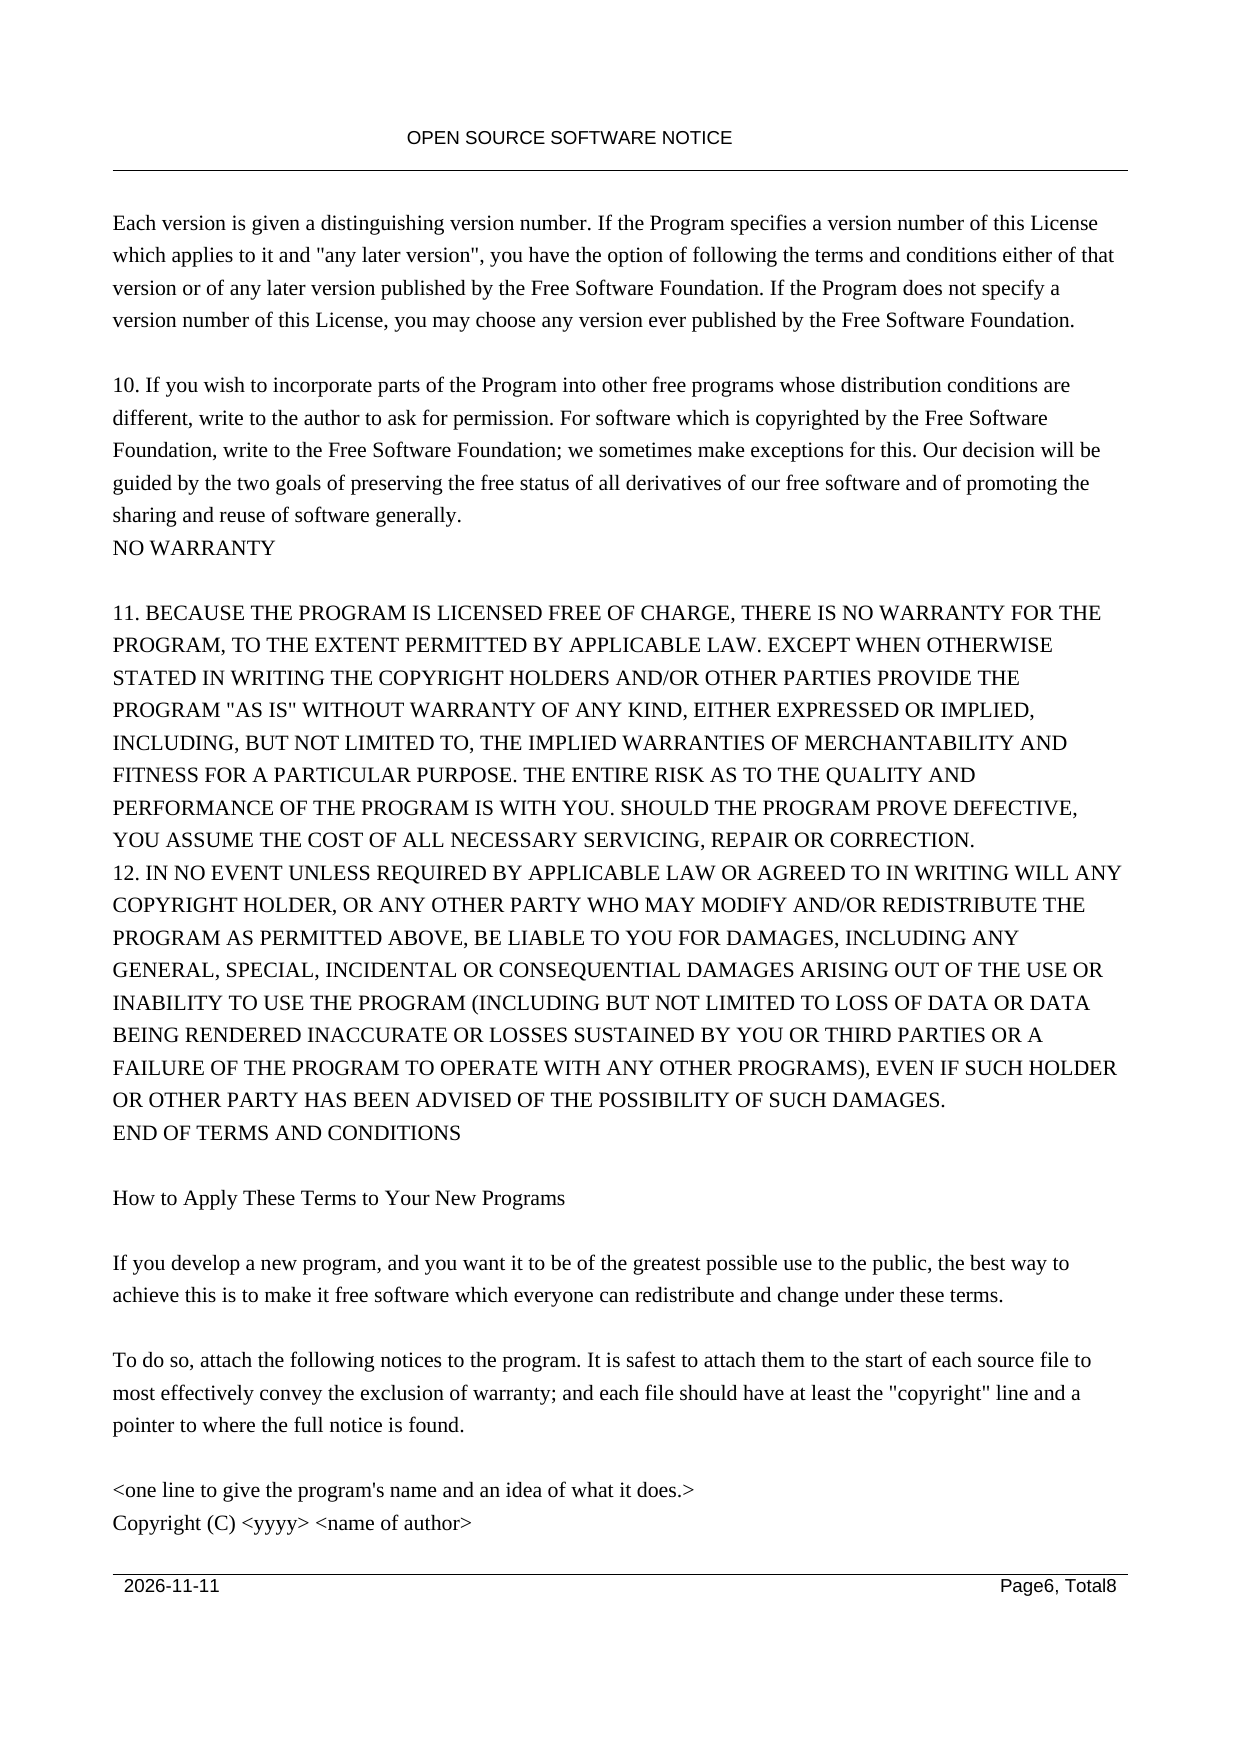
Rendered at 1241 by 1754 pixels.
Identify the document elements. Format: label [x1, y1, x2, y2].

text [112, 206, 1128, 1539]
